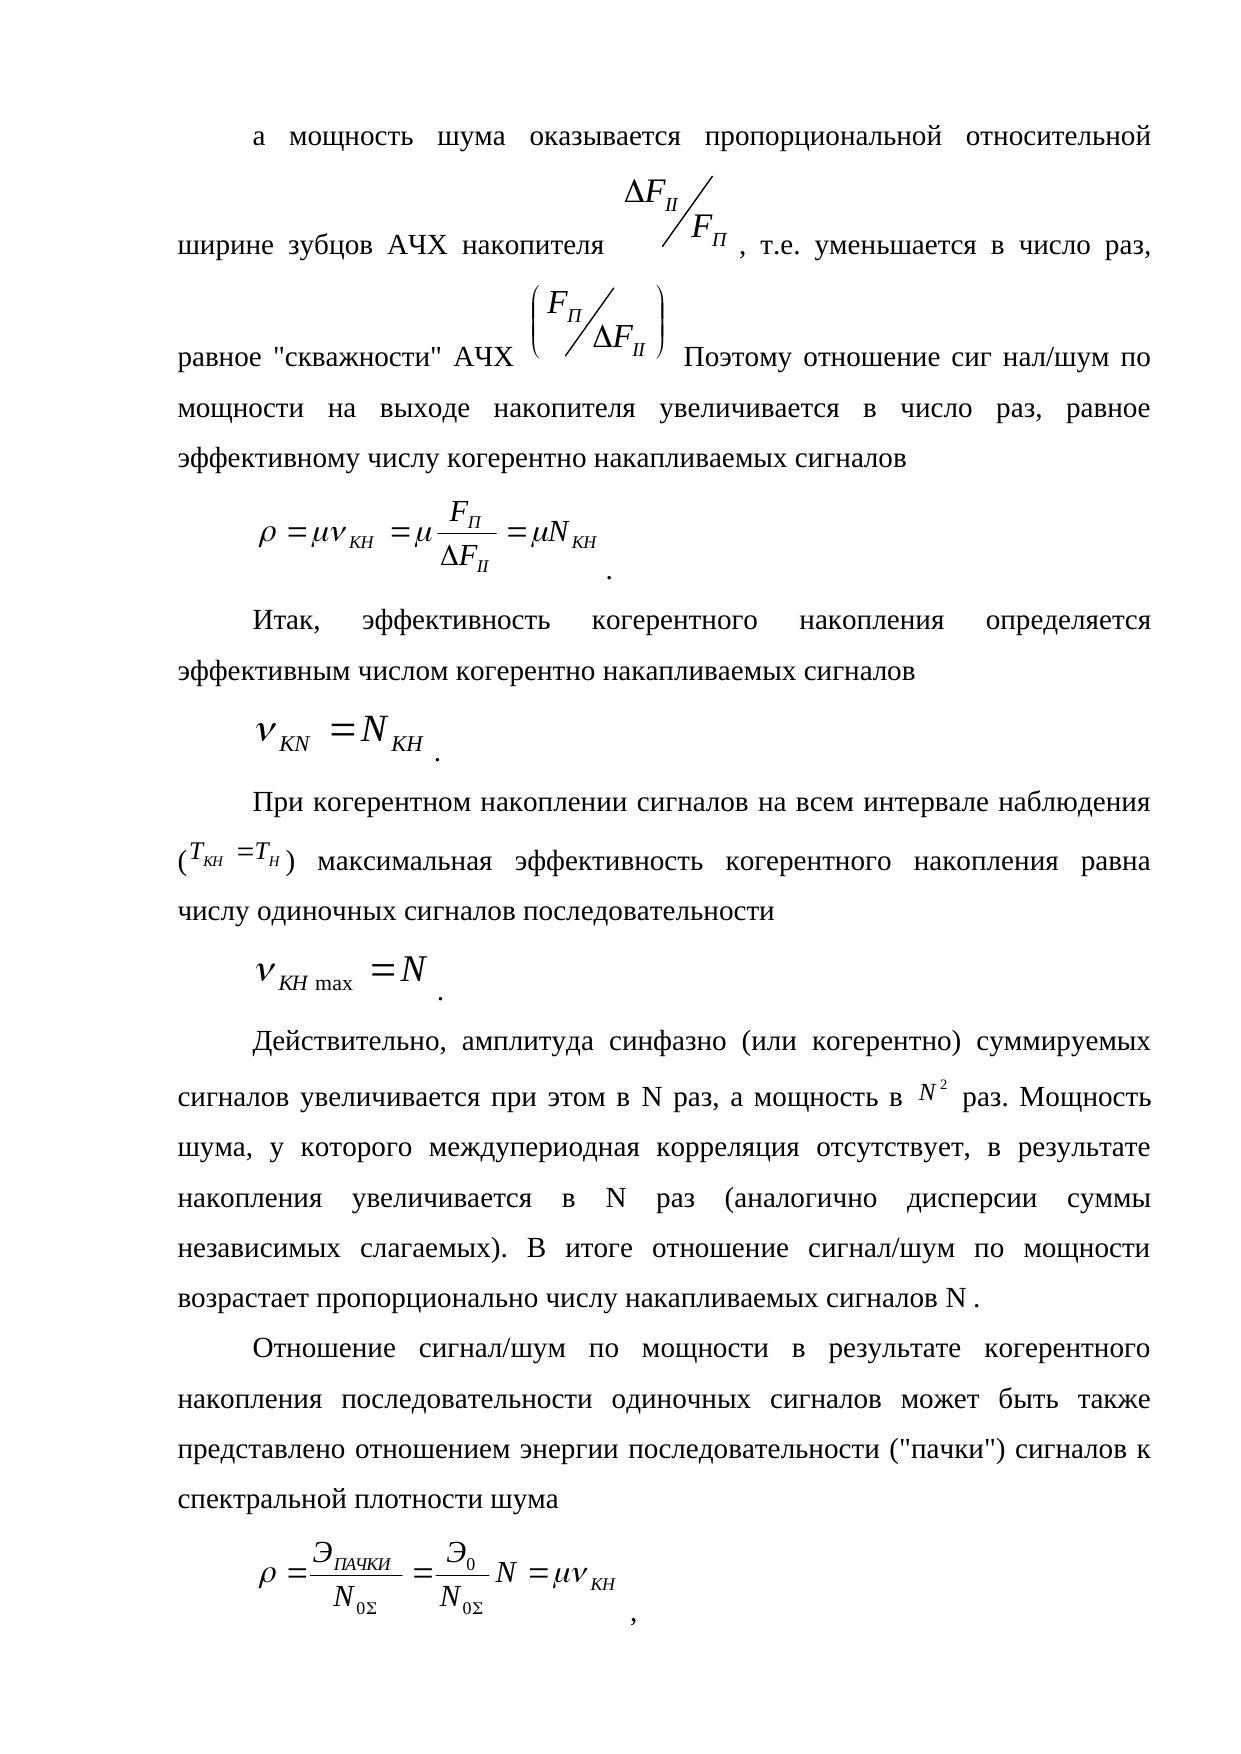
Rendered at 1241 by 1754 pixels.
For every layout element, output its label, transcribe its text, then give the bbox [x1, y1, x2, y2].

text . [177, 490, 1152, 586]
text . [177, 703, 1152, 767]
text , [177, 1532, 1152, 1627]
text Итак, эффективность когерентного накопления определяется эффективным числом когерентно накапливаемых сигналов [177, 602, 1152, 686]
text а мощность шума оказывается пропорциональной относительной ширине зубцов АЧХ накопителя , т.е. уменьшается в число раз, равное "скважности" АЧХ Поэтому отношение сиг нал/шум по мощности на выходе накопителя увеличивается в число раз, равное эффективному числу когерентно накапливаемых сигналов [177, 118, 1152, 473]
text Отношение сигнал/шум по мощности в результате когерентного накопления последовательности одиночных сигналов может быть также представлено отношением энергии последовательности ("пачки") сигналов к спектральной плотности шума [177, 1331, 1152, 1515]
text Действительно, амплитуда синфазно (или когерентно) суммируемых сигналов увеличивается при этом в N раз, а мощность в раз. Мощность шума, у которого междупериодная корреляция отсутствует, в результате накопления увеличивается в N раз (аналогично дисперсии суммы независимых слагаемых). В итоге отношение сигнал/шум по мощности возрастает пропорционально числу накапливаемых сигналов N . [177, 1023, 1152, 1314]
text . [177, 944, 1152, 1006]
text При когерентном накоплении сигналов на всем интервале наблюдения () максимальная эффективность когерентного накопления равна числу одиночных сигналов последовательности [177, 784, 1152, 927]
